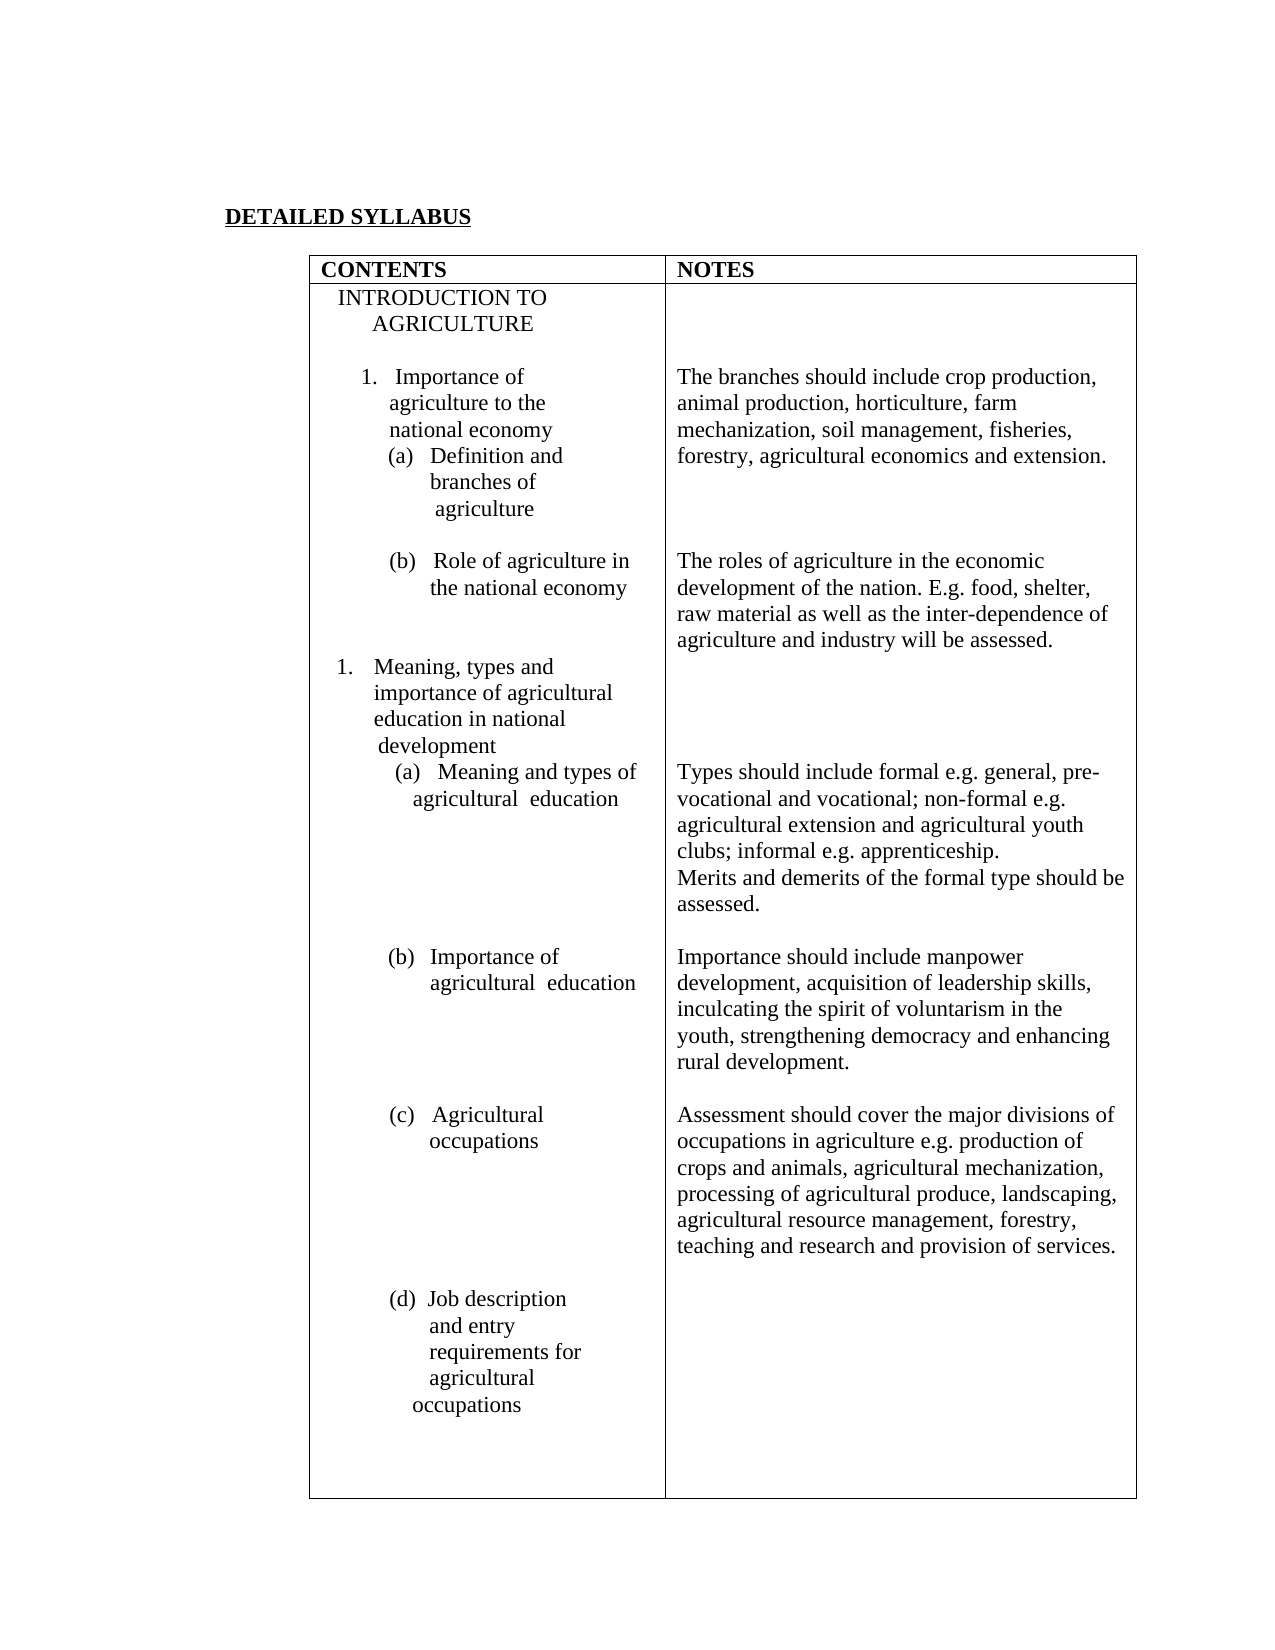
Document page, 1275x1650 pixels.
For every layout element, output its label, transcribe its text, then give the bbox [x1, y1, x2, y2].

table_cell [310, 284, 665, 1498]
table_header NOTES [666, 256, 1136, 283]
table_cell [666, 284, 1136, 1498]
table_header CONTENTS [310, 256, 665, 283]
text DETAILED SYLLABUS [225, 203, 1125, 229]
